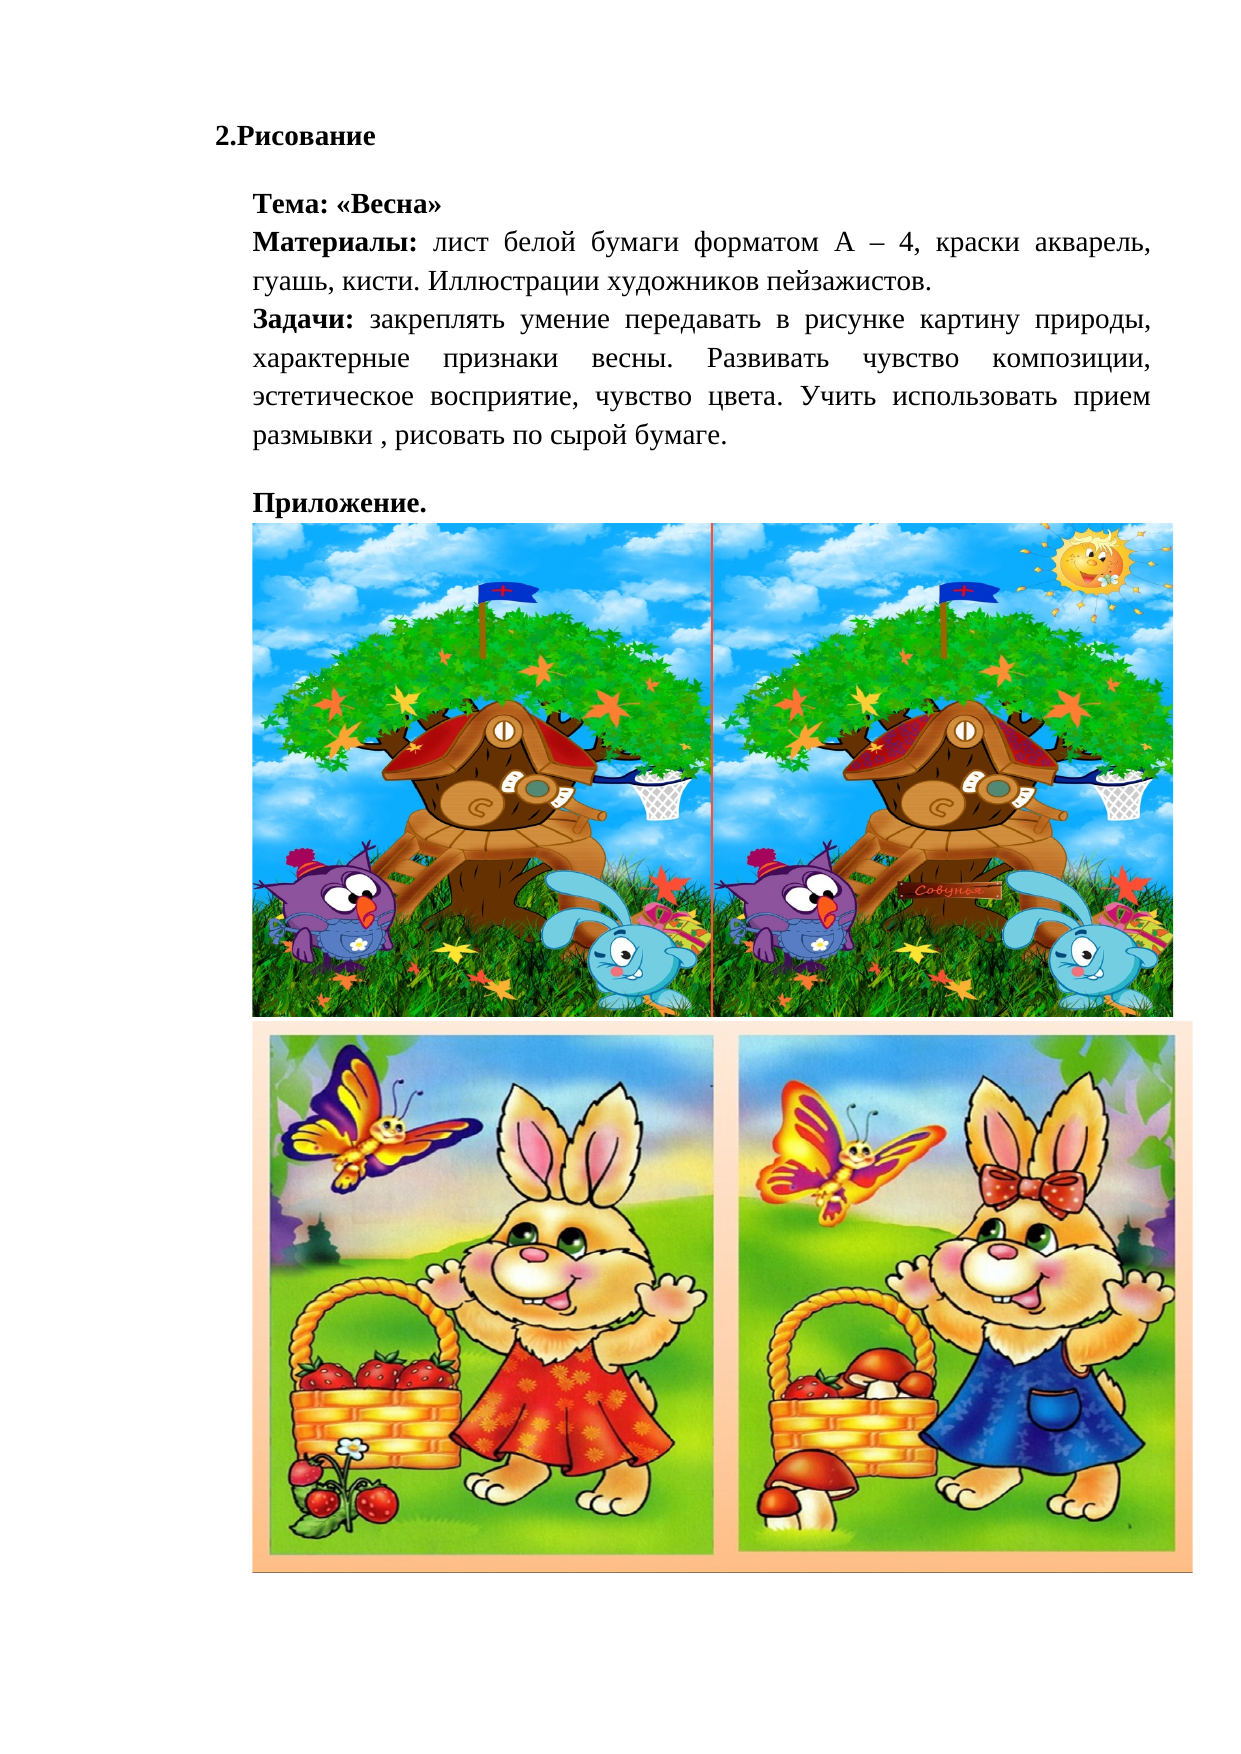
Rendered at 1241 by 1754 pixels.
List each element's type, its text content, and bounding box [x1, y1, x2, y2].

text Приложение. [252, 485, 1152, 518]
text 2.Рисование [215, 118, 1152, 152]
picture [252, 1021, 1193, 1573]
list Тема: «Весна» [252, 186, 1152, 219]
picture [252, 523, 1174, 1017]
list Материалы: лист белой бумаги форматом А – 4, краски акварель, гуашь, кисти. Иллюстрации художников пейзажистов. [252, 224, 1152, 296]
list Задачи: закреплять умение передавать в рисунке картину природы, характерные признаки весны. Развивать чувство композиции, эстетическое восприятие, чувство цвета. Учить использовать прием размывки , рисовать по сырой бумаге. [252, 301, 1152, 451]
